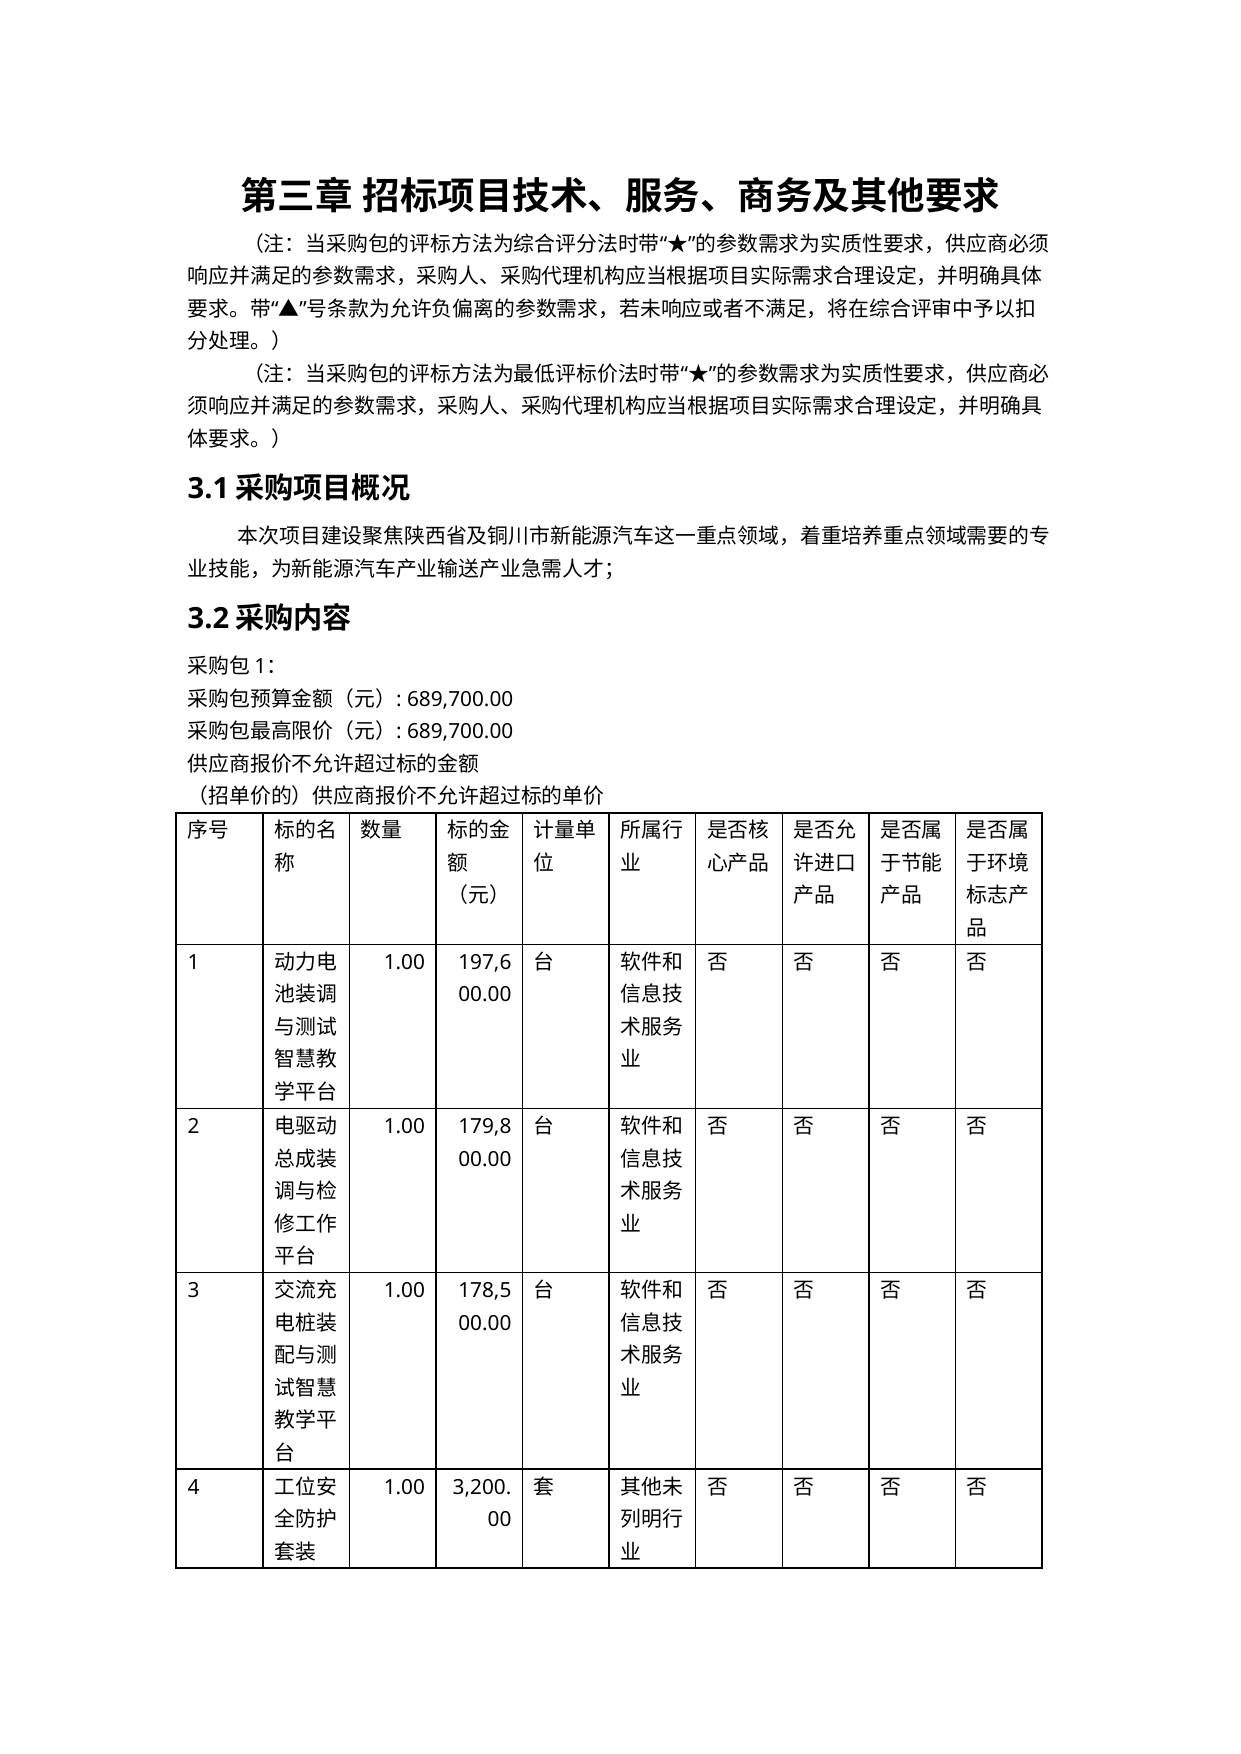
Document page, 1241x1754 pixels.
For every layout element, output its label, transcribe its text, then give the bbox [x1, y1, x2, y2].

table_cell 否 [783, 1109, 868, 1272]
text （注：当采购包的评标方法为综合评分法时带“★”的参数需求为实质性要求，供应商必须响应并满足的参数需求，采购人、采购代理机构应当根据项目实际需求合理设定，并明确具体要求。带“▲”号条款为允许负偏离的参数需求，若未响应或者不满足，将在综合评审中予以扣分处理。） [187, 227, 1053, 357]
table_cell 3,200.00 [437, 1470, 522, 1567]
table_header 序号 [177, 814, 262, 943]
table_header 所属行业 [610, 814, 695, 943]
table_cell 否 [870, 1470, 955, 1567]
table_cell 3 [177, 1273, 262, 1468]
table_header 是否核心产品 [696, 814, 782, 943]
table_cell 否 [783, 1273, 868, 1468]
table_cell 1.00 [350, 945, 435, 1108]
text 本次项目建设聚焦陕西省及铜川市新能源汽车这一重点领域，着重培养重点领域需要的专业技能，为新能源汽车产业输送产业急需人才； [187, 519, 1053, 584]
table_cell 台 [523, 1109, 608, 1272]
table_cell 否 [783, 945, 868, 1108]
table_cell 2 [177, 1109, 262, 1272]
table_header 标的金额 （元） [437, 814, 522, 943]
text 采购包最高限价（元）: 689,700.00 [187, 714, 1053, 747]
table_cell 否 [870, 945, 955, 1108]
table_header 是否允许进口产品 [783, 814, 868, 943]
table_cell 1 [177, 945, 262, 1108]
table_cell 软件和信息技术服务业 [610, 945, 695, 1108]
text （注：当采购包的评标方法为最低评标价法时带“★”的参数需求为实质性要求，供应商必须响应并满足的参数需求，采购人、采购代理机构应当根据项目实际需求合理设定，并明确具体要求。） [187, 357, 1053, 454]
table_cell 否 [696, 1109, 782, 1272]
table_cell 软件和信息技术服务业 [610, 1273, 695, 1468]
table_cell 其他未列明行业 [610, 1470, 695, 1567]
table_cell 台 [523, 945, 608, 1108]
table_cell 178,500.00 [437, 1273, 522, 1468]
table_cell 动力电池装调与测试智慧教学平台 [264, 945, 349, 1108]
table_cell 交流充电桩装配与测试智慧教学平台 [264, 1273, 349, 1468]
table_cell 电驱动总成装调与检修工作平台 [264, 1109, 349, 1272]
text （招单价的）供应商报价不允许超过标的单价 [187, 779, 1053, 812]
table_cell 工位安全防护套装 [264, 1470, 349, 1567]
table_cell 否 [956, 945, 1041, 1108]
text 供应商报价不允许超过标的金额 [187, 747, 1053, 779]
table_cell 1.00 [350, 1273, 435, 1468]
table_cell 套 [523, 1470, 608, 1567]
table_cell 179,800.00 [437, 1109, 522, 1272]
table_cell 4 [177, 1470, 262, 1567]
table_cell 否 [956, 1470, 1041, 1567]
text 第三章 招标项目技术、服务、商务及其他要求 [187, 162, 1053, 227]
table_cell 否 [956, 1273, 1041, 1468]
table_cell 197,600.00 [437, 945, 522, 1108]
text 采购包预算金额（元）: 689,700.00 [187, 682, 1053, 714]
table_header 是否属于节能产品 [870, 814, 955, 943]
table_cell 否 [870, 1109, 955, 1272]
table_cell 否 [870, 1273, 955, 1468]
table_cell 否 [956, 1109, 1041, 1272]
table_cell 软件和信息技术服务业 [610, 1109, 695, 1272]
table_header 标的名称 [264, 814, 349, 943]
table_header 计量单位 [523, 814, 608, 943]
text 3.2采购内容 [187, 584, 1053, 649]
table_cell 否 [696, 1470, 782, 1567]
table_cell 否 [696, 945, 782, 1108]
table_cell 1.00 [350, 1109, 435, 1272]
table_cell 台 [523, 1273, 608, 1468]
text 采购包1： [187, 649, 1053, 682]
table_header 是否属于环境标志产品 [956, 814, 1041, 943]
table_header 数量 [350, 814, 435, 943]
text 3.1采购项目概况 [187, 454, 1053, 519]
table_cell 否 [696, 1273, 782, 1468]
table_cell 否 [783, 1470, 868, 1567]
table_cell 1.00 [350, 1470, 435, 1567]
